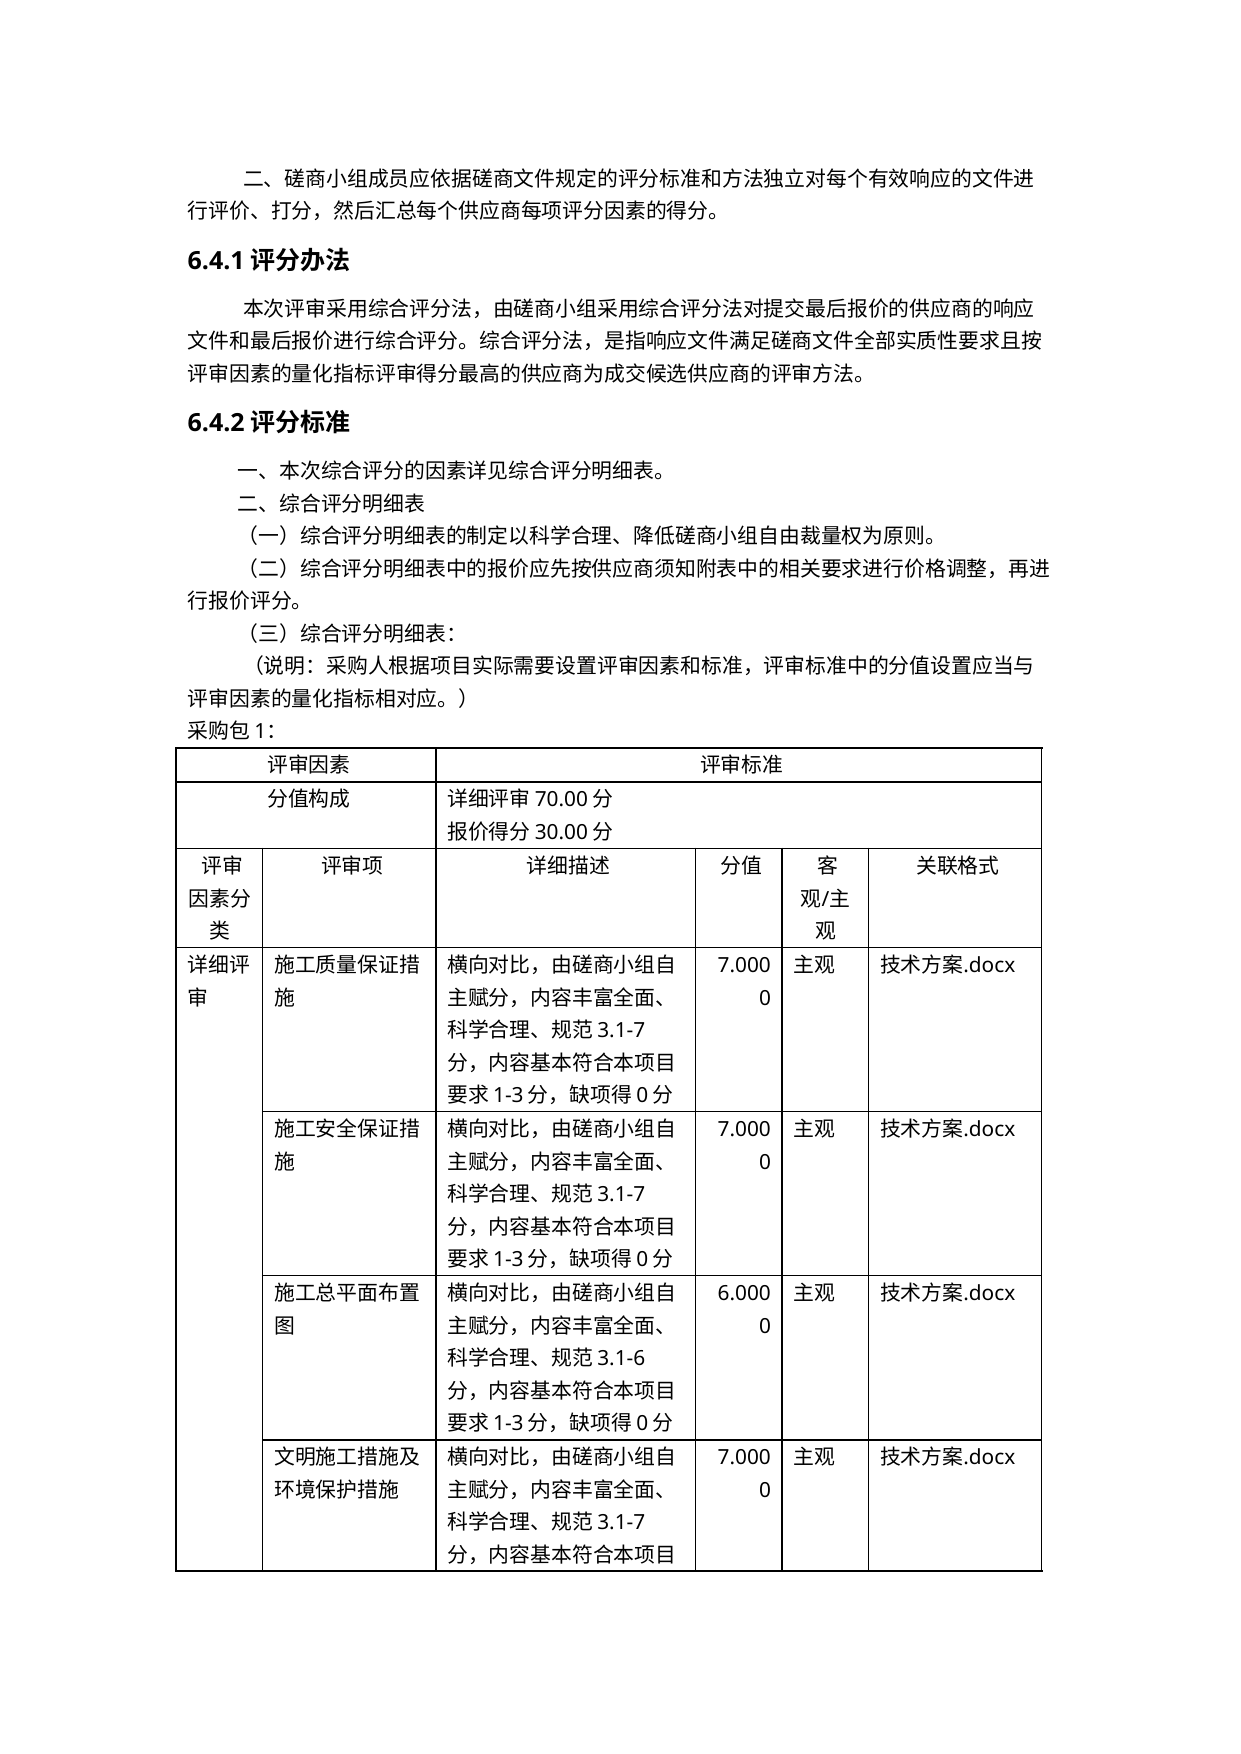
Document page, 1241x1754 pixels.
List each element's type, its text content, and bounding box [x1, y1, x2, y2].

table_cell 技术方案.docx [869, 1112, 1041, 1275]
table_cell 评审因素分类 [177, 849, 262, 947]
table_cell 主观 [783, 1112, 868, 1275]
table_cell 分值 [696, 849, 781, 947]
table_cell 技术方案.docx [869, 1441, 1041, 1570]
table_cell 详细描述 [437, 849, 695, 947]
table_cell 主观 [783, 1441, 868, 1570]
table_cell 分值构成 [177, 783, 435, 848]
text 本次评审采用综合评分法，由磋商小组采用综合评分法对提交最后报价的供应商的响应文件和最后报价进行综合评分。综合评分法，是指响应文件满足磋商文件全部实质性要求且按评审因素的量化指标评审得分最高的供应商为成交候选供应商的评审方法。 [187, 292, 1053, 389]
table_header 评审因素 [177, 749, 435, 781]
table_cell 7.0000 [696, 948, 781, 1111]
table_cell 技术方案.docx [869, 1276, 1041, 1439]
table_cell 7.0000 [696, 1112, 781, 1275]
text （说明：采购人根据项目实际需要设置评审因素和标准，评审标准中的分值设置应当与评审因素的量化指标相对应。） [187, 649, 1053, 714]
text （二）综合评分明细表中的报价应先按供应商须知附表中的相关要求进行价格调整，再进行报价评分。 [187, 552, 1053, 617]
text （三）综合评分明细表： [187, 617, 1053, 649]
table_cell 施工总平面布置图 [263, 1276, 435, 1439]
table_cell 主观 [783, 1276, 868, 1439]
table_cell 7.0000 [696, 1441, 781, 1570]
table_cell 横向对比，由磋商小组自主赋分，内容丰富全面、科学合理、规范3.1-7分，内容基本符合本项目要求1-3分，缺项得0分 [437, 948, 695, 1111]
text （一）综合评分明细表的制定以科学合理、降低磋商小组自由裁量权为原则。 [187, 519, 1053, 552]
table_header 评审标准 [437, 749, 1041, 781]
text 6.4.2评分标准 [187, 389, 1053, 454]
table_cell 客观/主观 [783, 849, 868, 947]
table_cell 横向对比，由磋商小组自主赋分，内容丰富全面、科学合理、规范3.1-6分，内容基本符合本项目要求1-3分，缺项得0分 [437, 1276, 695, 1439]
table_cell 主观 [783, 948, 868, 1111]
text 二、磋商小组成员应依据磋商文件规定的评分标准和方法独立对每个有效响应的文件进行评价、打分，然后汇总每个供应商每项评分因素的得分。 [187, 162, 1053, 227]
table_cell 关联格式 [869, 849, 1041, 947]
text 二、综合评分明细表 [187, 487, 1053, 519]
table_cell 文明施工措施及环境保护措施 [263, 1441, 435, 1570]
table_cell 横向对比，由磋商小组自主赋分，内容丰富全面、科学合理、规范3.1-7分，内容基本符合本项目要求1-3分，缺项得0分 [437, 1112, 695, 1275]
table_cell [437, 1441, 695, 1570]
table_cell 施工质量保证措施 [263, 948, 435, 1111]
table_cell 技术方案.docx [869, 948, 1041, 1111]
text 采购包1： [187, 714, 1053, 747]
text 6.4.1评分办法 [187, 227, 1053, 292]
table_cell 施工安全保证措施 [263, 1112, 435, 1275]
table_cell 6.0000 [696, 1276, 781, 1439]
table_cell 详细评审70.00分 报价得分30.00分 [437, 783, 1041, 848]
table_cell 详细评审 [177, 948, 262, 1570]
text 一、本次综合评分的因素详见综合评分明细表。 [187, 454, 1053, 487]
table_cell 评审项 [263, 849, 435, 947]
